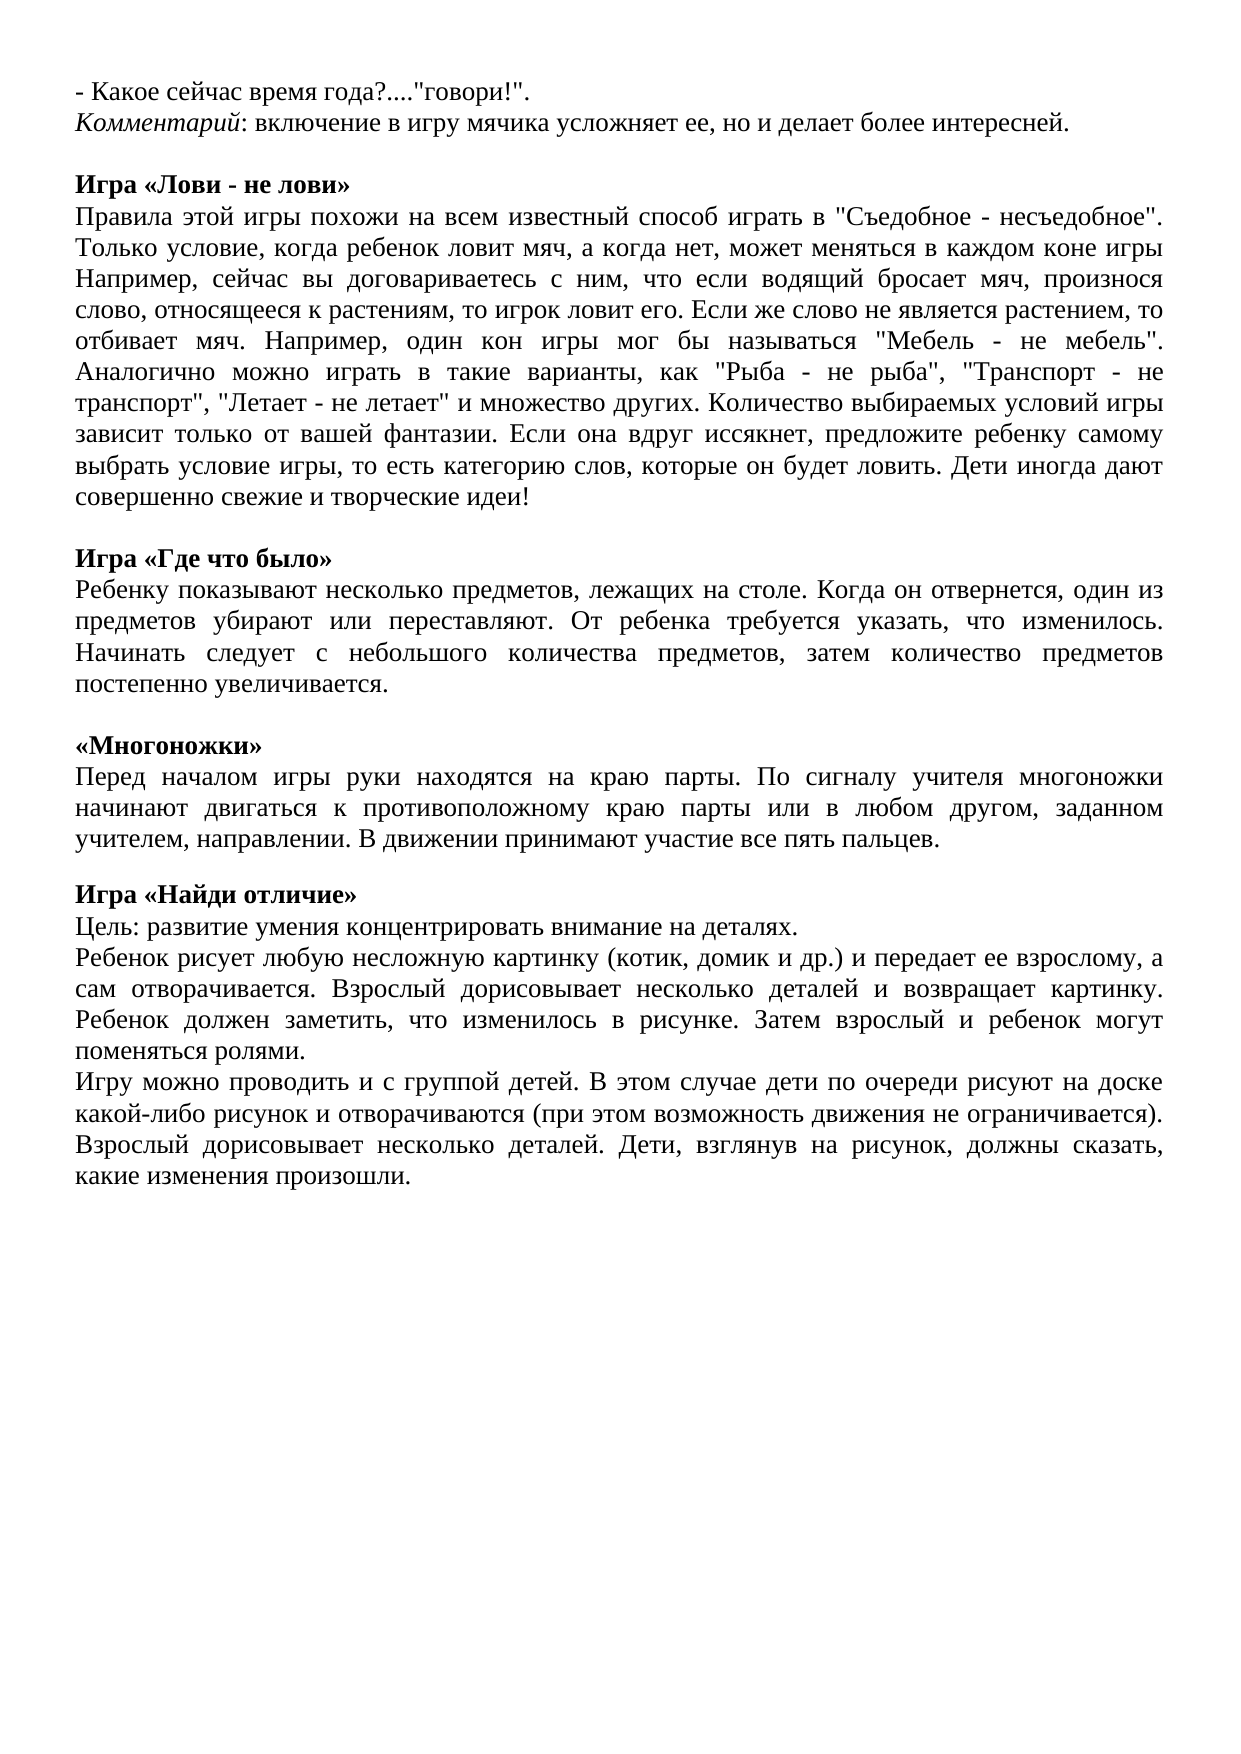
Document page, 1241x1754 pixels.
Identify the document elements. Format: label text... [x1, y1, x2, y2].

text Игра «Где что было» [75, 542, 1165, 573]
text Перед началом игры руки находятся на краю парты. По сигналу учителя многоножки начинают двигаться к противоположному краю парты или в любом другом, заданном учителем, направлении. В движении принимают участие все пять пальцев. [75, 760, 1165, 854]
text Ребенку показывают несколько предметов, лежащих на столе. Когда он отвернется, один из предметов убирают или переставляют. От ребенка требуется указать, что изменилось. Начинать следует с небольшого количества предметов, затем количество предметов постепенно увеличивается. [75, 573, 1165, 698]
text Цель: развитие умения концентрировать внимание на деталях. [75, 910, 1165, 941]
text Комментарий: включение в игру мячика усложняет ее, но и делает более интересней. [75, 106, 1165, 137]
text Игра «Лови - не лови» [75, 168, 1165, 199]
text Правила этой игры похожи на всем известный способ играть в "Съедобное - несъедобное". Только условие, когда ребенок ловит мяч, а когда нет, может меняться в каждом коне игры Например, сейчас вы договариваетесь с ним, что если водящий бросает мяч, произнося слово, относящееся к растениям, то игрок ловит его. Если же слово не является растением, то отбивает мяч. Например, один кон игры мог бы называться "Мебель - не мебель". Аналогично можно играть в такие варианты, как "Рыба - не рыба", "Транспорт - не транспорт", "Летает - не летает" и множество других. Количество выбираемых условий игры зависит только от вашей фантазии. Если она вдруг иссякнет, предложите ребенку самому выбрать условие игры, то есть категорию слов, которые он будет ловить. Дети иногда дают совершенно свежие и творческие идеи! [75, 199, 1165, 511]
text «Многоножки» [75, 729, 1165, 760]
text Ребенок рисует любую несложную картинку (котик, домик и др.) и передает ее взрослому, а сам отворачивается. Взрослый дорисовывает несколько деталей и возвращает картинку. Ребенок должен заметить, что изменилось в рисунке. Затем взрослый и ребенок могут поменяться ролями. [75, 941, 1165, 1066]
text - Какое сейчас время года?...."говори!". [75, 75, 1165, 106]
text Игра «Найди отличие» [75, 879, 1165, 910]
text Игру можно проводить и с группой детей. В этом случае дети по очереди рисуют на доске какой-либо рисунок и отворачиваются (при этом возможность движения не ограничивается). Взрослый дорисовывает несколько деталей. Дети, взглянув на рисунок, должны сказать, какие изменения произошли. [75, 1066, 1165, 1190]
